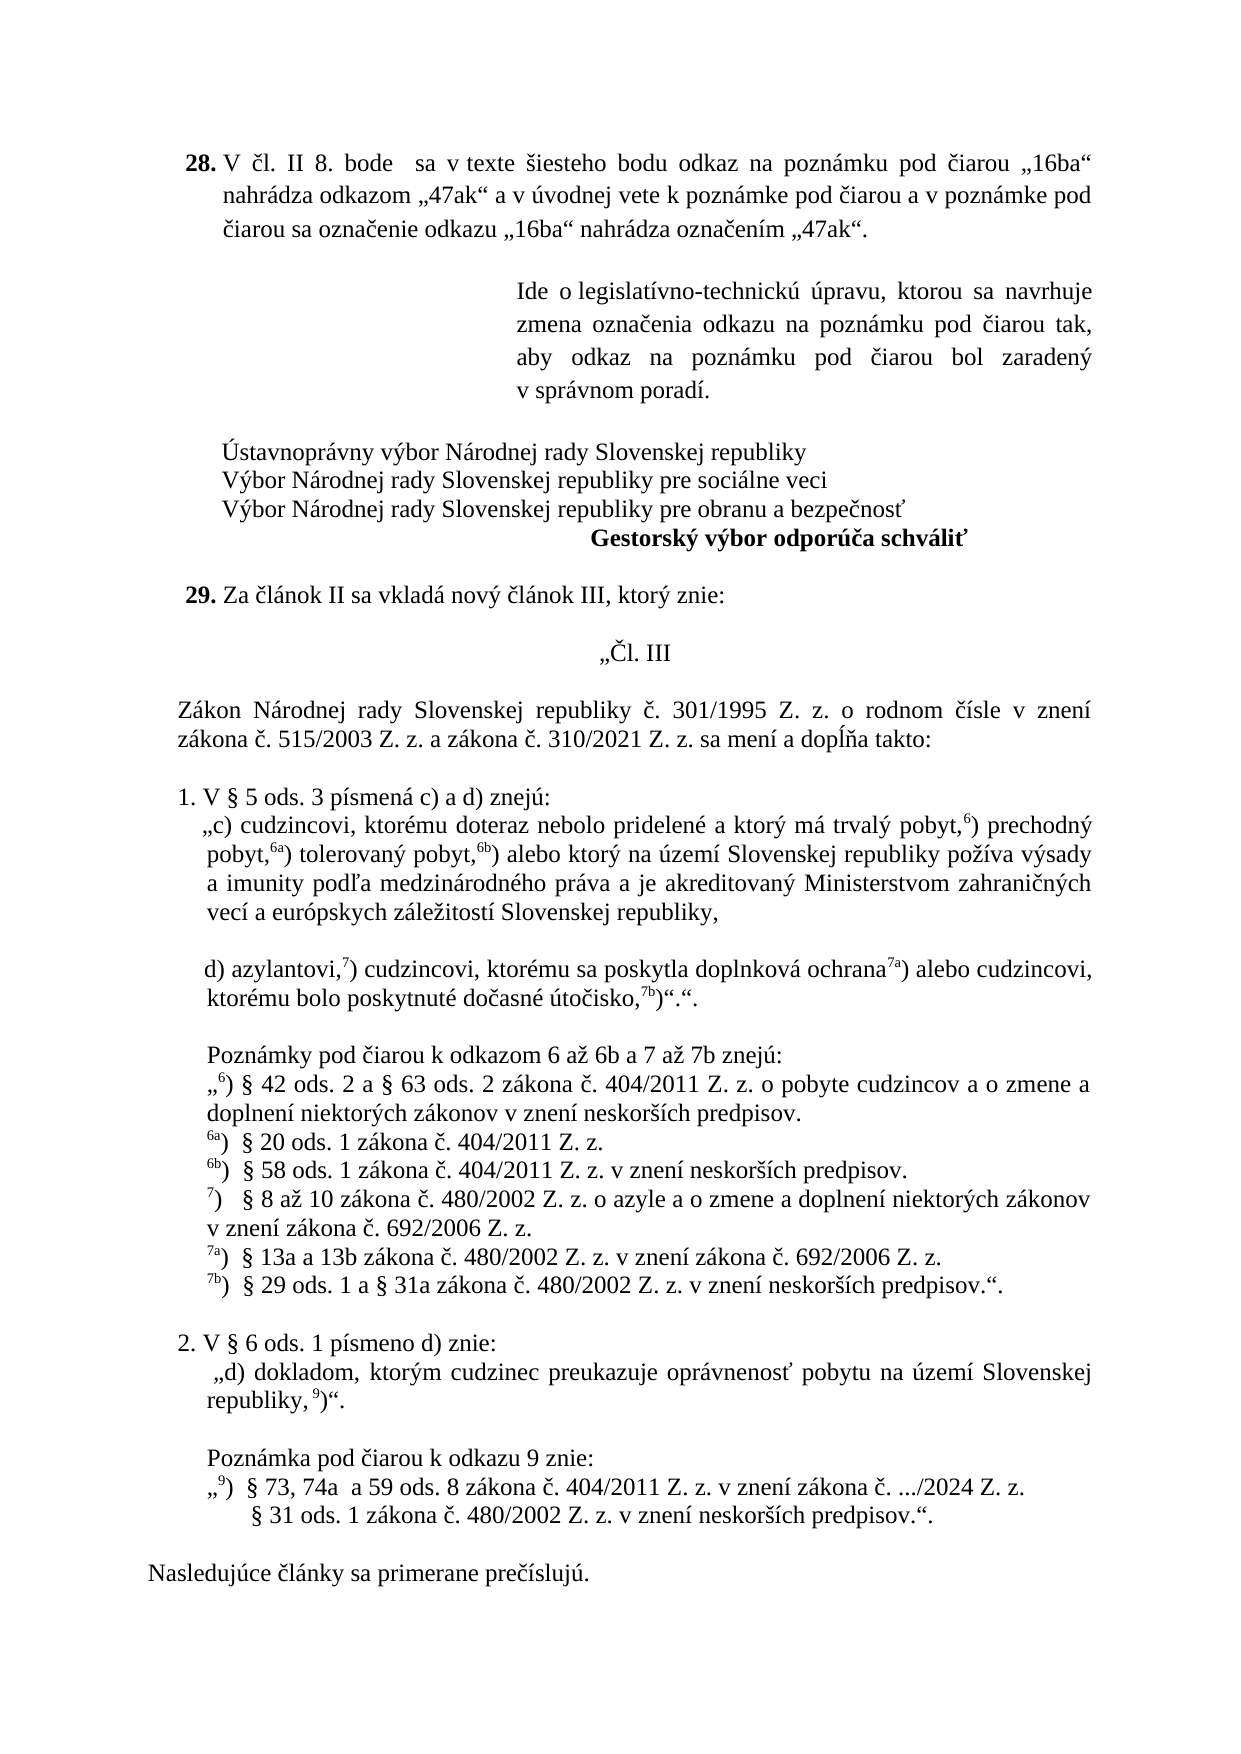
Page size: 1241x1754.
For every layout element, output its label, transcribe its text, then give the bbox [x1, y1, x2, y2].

text Výbor Národnej rady Slovenskej republiky pre obranu a bezpečnosť [148, 494, 1093, 523]
list V čl. II 8. bode sa v texte šiesteho bodu odkaz na poznámku pod čiarou „16ba“ nahrádza odkazom „47ak“ a v úvodnej vete k poznámke pod čiarou a v poznámke pod čiarou sa označenie odkazu „16ba“ nahrádza označením „47ak“. [185, 148, 1093, 242]
text Poznámka pod čiarou k odkazu 9 znie: [207, 1443, 1093, 1472]
text Ústavnoprávny výbor Národnej rady Slovenskej republiky [148, 437, 1093, 465]
list „6) § 42 ods. 2 a § 63 ods. 2 zákona č. 404/2011 Z. z. o pobyte cudzincov a o zmene a doplnení niektorých zákonov v znení neskorších predpisov. [207, 1069, 1093, 1127]
list „c) cudzincovi, ktorému doteraz nebolo pridelené a ktorý má trvalý pobyt,6) prechodný pobyt,6a) tolerovaný pobyt,6b) alebo ktorý na území Slovenskej republiky požíva výsady a imunity podľa medzinárodného práva a je akreditovaný Ministerstvom zahraničných vecí a európskych záležitostí Slovenskej republiky, [177, 810, 1093, 925]
list 7b) § 29 ods. 1 a § 31a zákona č. 480/2002 Z. z. v znení neskorších predpisov.“. [207, 1270, 1093, 1299]
text Ide o legislatívno-technickú úpravu, ktorou sa navrhuje zmena označenia odkazu na poznámku pod čiarou tak, aby odkaz na poznámku pod čiarou bol zaradený v správnom poradí. [516, 276, 1093, 404]
list Poznámky pod čiarou k odkazom 6 až 6b a 7 až 7b znejú: [207, 1040, 1093, 1069]
list 6b) § 58 ods. 1 zákona č. 404/2011 Z. z. v znení neskorších predpisov. [207, 1155, 1093, 1184]
list 7) § 8 až 10 zákona č. 480/2002 Z. z. o azyle a o zmene a doplnení niektorých zákonov v znení zákona č. 692/2006 Z. z. [207, 1184, 1093, 1242]
list Za článok II sa vkladá nový článok III, ktorý znie: [185, 580, 1093, 609]
list 7a) § 13a a 13b zákona č. 480/2002 Z. z. v znení zákona č. 692/2006 Z. z. [207, 1242, 1093, 1270]
list 1. V § 5 ods. 3 písmená c) a d) znejú: [177, 782, 1093, 810]
text „d) dokladom, ktorým cudzinec preukazuje oprávnenosť pobytu na území Slovenskej republiky, 9)“. [177, 1357, 1093, 1414]
text 2. V § 6 ods. 1 písmeno d) znie: [177, 1328, 1093, 1357]
text § 31 ods. 1 zákona č. 480/2002 Z. z. v znení neskorších predpisov.“. [207, 1500, 1093, 1529]
text „9) § 73, 74a a 59 ods. 8 zákona č. 404/2011 Z. z. v znení zákona č. .../2024 Z. z. [207, 1472, 1093, 1500]
list d) azylantovi,7) cudzincovi, ktorému sa poskytla doplnková ochrana7a) alebo cudzincovi, ktorému bolo poskytnuté dočasné útočisko,7b)“.“. [177, 954, 1093, 1012]
text Gestorský výbor odporúča schváliť [260, 523, 1093, 552]
list „Čl. III [177, 638, 1093, 667]
list Zákon Národnej rady Slovenskej republiky č. 301/1995 Z. z. o rodnom čísle v znení zákona č. 515/2003 Z. z. a zákona č. 310/2021 Z. z. sa mení a dopĺňa takto: [177, 695, 1093, 753]
text Výbor Národnej rady Slovenskej republiky pre sociálne veci [148, 465, 1093, 494]
list Nasledujúce články sa primerane prečíslujú. [148, 1558, 1093, 1587]
list 6a) § 20 ods. 1 zákona č. 404/2011 Z. z. [207, 1127, 1093, 1155]
